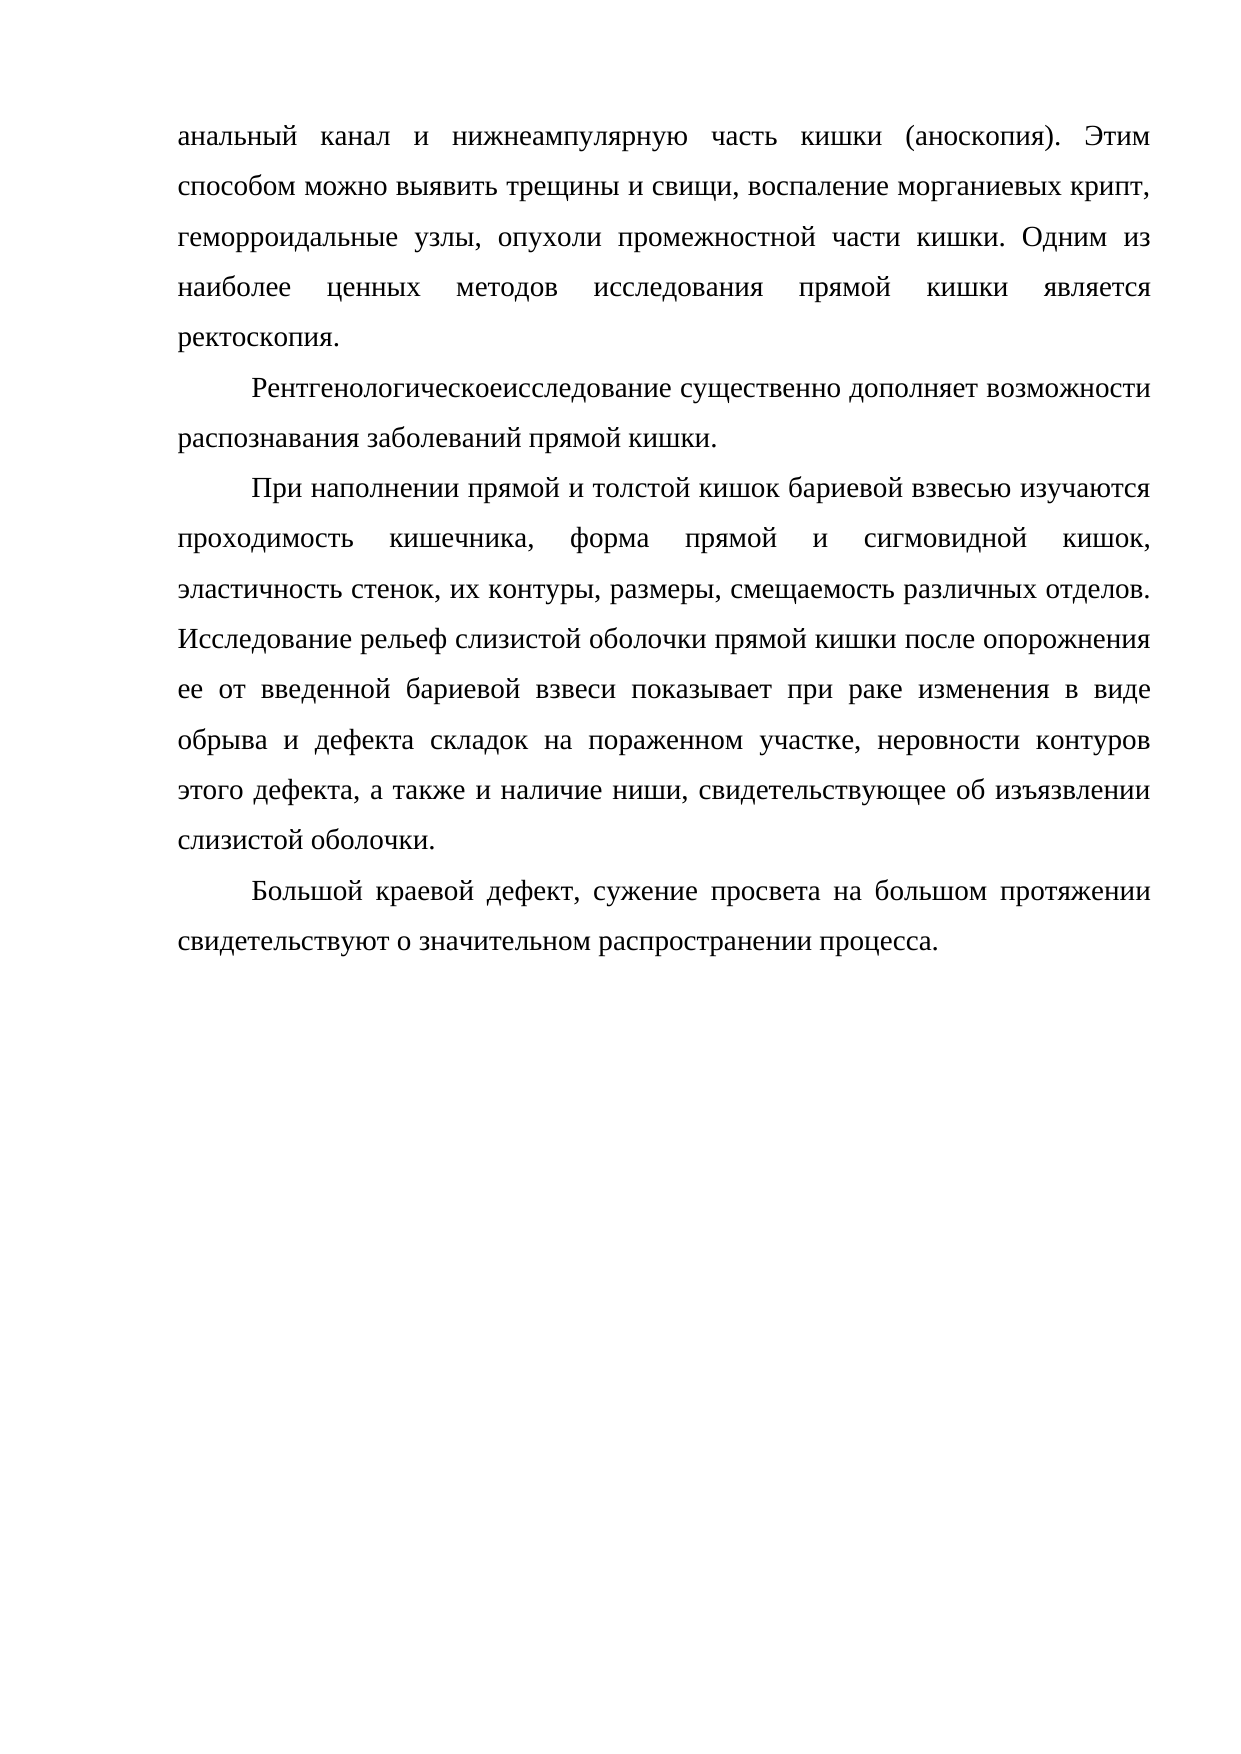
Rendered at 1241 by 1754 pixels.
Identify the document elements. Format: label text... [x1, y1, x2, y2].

text Рентгенологическоеисследование существенно дополняет возможности распознавания заболеваний прямой кишки. [177, 370, 1152, 453]
text Большой краевой дефект, сужение просвета на большом протяжении свидетельствуют о значительном распространении процесса. [177, 873, 1152, 957]
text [177, 118, 1152, 353]
text При наполнении прямой и толстой кишок бариевой взвесью изучаются проходимость кишечника, форма прямой и сигмовидной кишок, эластичность стенок, их контуры, размеры, смещаемость различных отделов. Исследование рельеф слизистой оболочки прямой кишки после опорожнения ее от введенной бариевой взвеси показывает при раке изменения в виде обрыва и дефекта складок на пораженном участке, неровности контуров этого дефекта, а также и наличие ниши, свидетельствующее об изъязвлении слизистой оболочки. [177, 470, 1152, 856]
